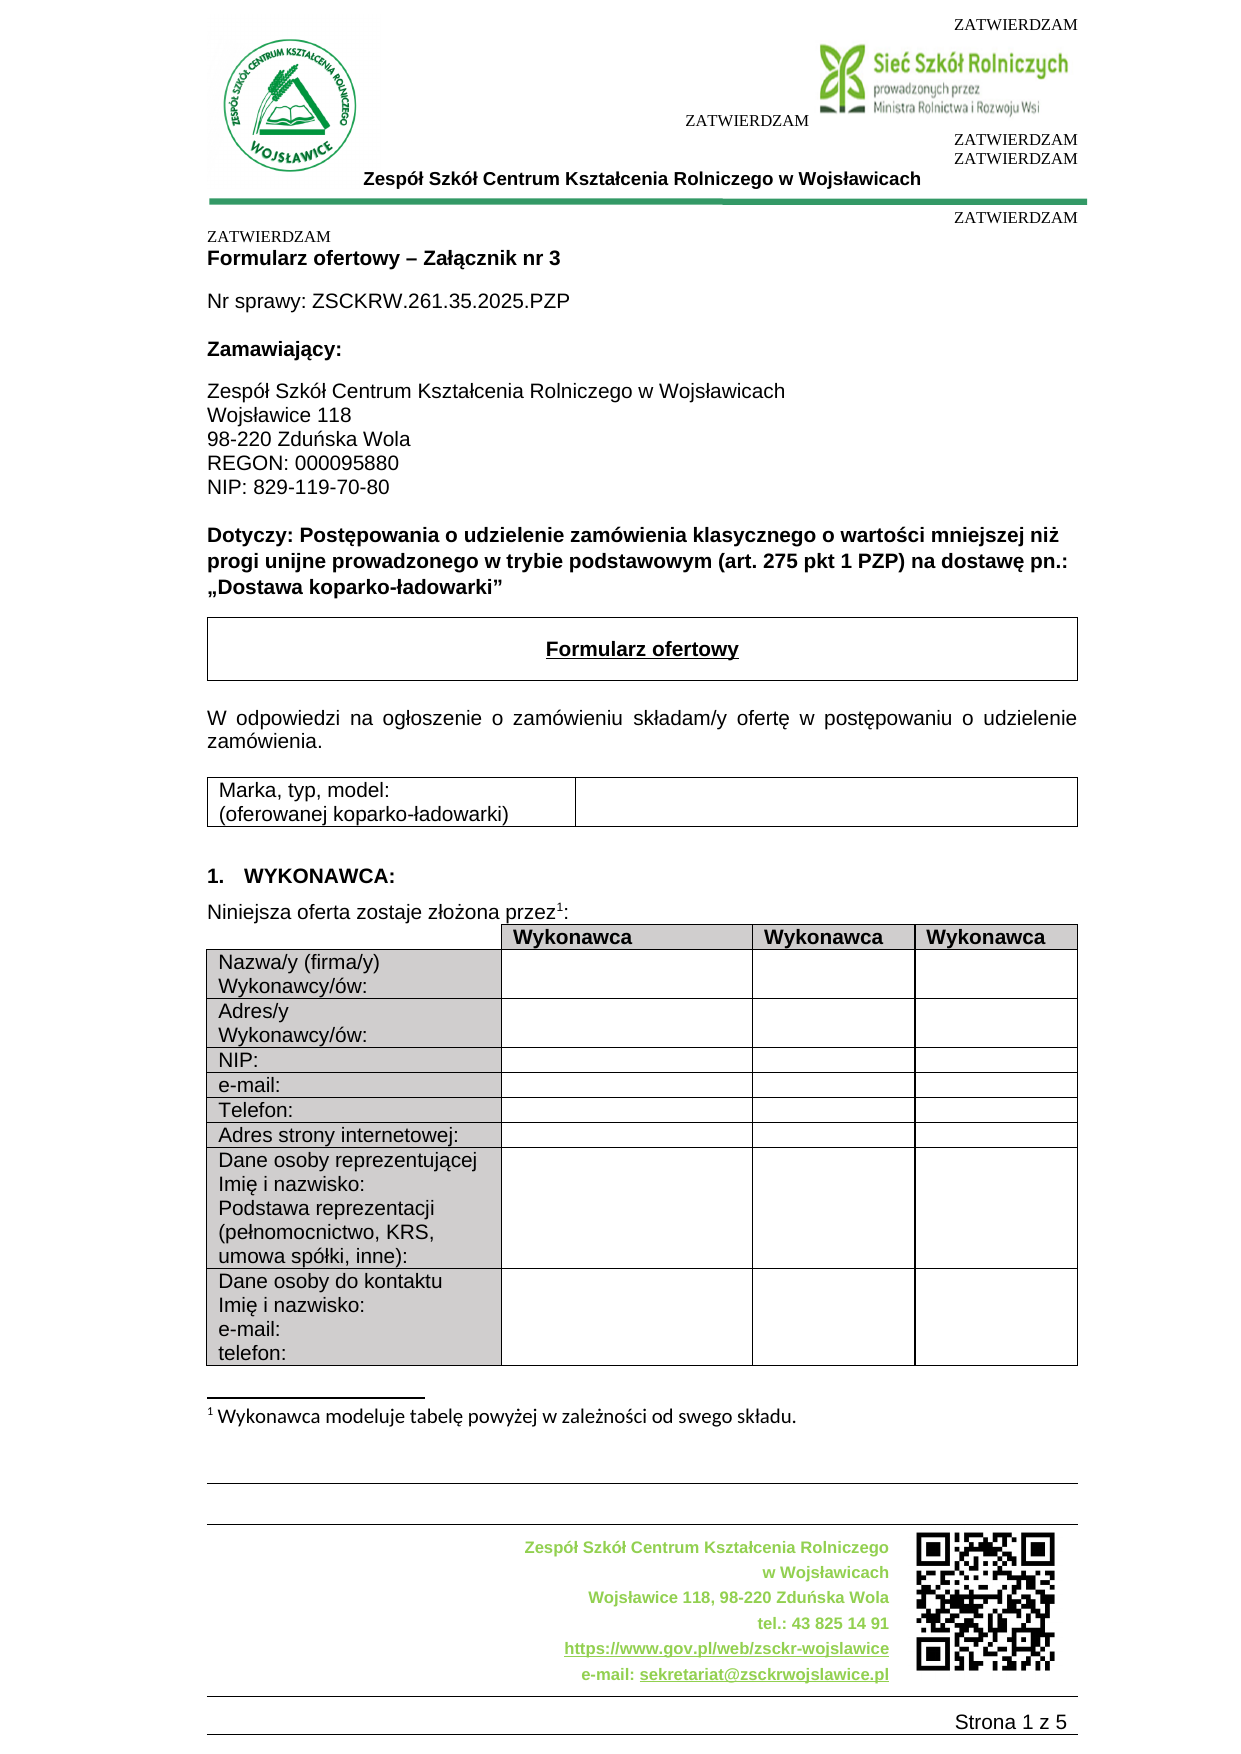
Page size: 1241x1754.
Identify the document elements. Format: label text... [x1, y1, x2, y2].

table_cell [916, 1148, 1077, 1268]
table_cell Nazwa/y (firma/y) Wykonawcy/ów: [207, 950, 501, 998]
table_cell [753, 1073, 914, 1097]
table_cell [502, 1269, 752, 1365]
picture [809, 34, 1078, 126]
table_cell [916, 1098, 1077, 1122]
picture [907, 1525, 1064, 1680]
table_cell [753, 1269, 914, 1365]
table_cell [502, 1148, 752, 1268]
table_cell [753, 1123, 914, 1147]
text Niniejsza oferta zostaje złożona przez: [207, 900, 1078, 924]
table_cell Telefon: [207, 1098, 501, 1122]
text Wojsławice 118 [207, 403, 1078, 427]
text Nr sprawy: ZSCKRW.261.35.2025.PZP [207, 289, 1078, 313]
table_cell [916, 950, 1077, 998]
table_cell [502, 1073, 752, 1097]
table_cell Dane osoby reprezentującej Imię i nazwisko: Podstawa reprezentacji (pełnomocnictwo, KRS, umowa spółki, inne): [207, 1148, 501, 1268]
table_header Wykonawca [753, 925, 914, 949]
table_cell [916, 1269, 1077, 1365]
text W odpowiedzi na ogłoszenie o zamówieniu składam/y ofertę w postępowaniu o udzielenie zamówienia. [207, 705, 1078, 753]
table_header Marka, typ, model: (oferowanej koparko-ładowarki) [208, 778, 575, 826]
table_cell e-mail: [207, 1073, 501, 1097]
text Dotyczy: Postępowania o udzielenie zamówienia klasycznego o wartości mniejszej niż progi unijne prowadzonego w trybie podstawowym (art. 275 pkt 1 PZP) na dostawę pn.: „Dostawa koparko-ładowarki” [207, 523, 1078, 598]
table_cell NIP: [207, 1048, 501, 1072]
table_cell [502, 999, 752, 1047]
text Zamawiający: [207, 337, 1078, 361]
table_cell [502, 1048, 752, 1072]
text Formularz ofertowy – Załącznik nr 3 [207, 246, 1078, 270]
table_cell [916, 1048, 1077, 1072]
table_header Wykonawca [502, 925, 752, 949]
table_cell Adres/y Wykonawcy/ów: [207, 999, 501, 1047]
table_cell [753, 1098, 914, 1122]
table_header Formularz ofertowy [208, 618, 1077, 680]
table_header Wykonawca [916, 925, 1077, 949]
text NIP: 829-119-70-80 [207, 475, 1078, 499]
text REGON: 000095880 [207, 451, 1078, 475]
table_cell [502, 1123, 752, 1147]
table_cell [916, 999, 1077, 1047]
table_cell [753, 1148, 914, 1268]
table_header [576, 778, 1077, 826]
table_cell Dane osoby do kontaktu Imię i nazwisko: e-mail: telefon: [207, 1269, 501, 1365]
text Zespół Szkół Centrum Kształcenia Rolniczego w Wojsławicach [207, 379, 1078, 403]
text 98-220 Zduńska Wola [207, 427, 1078, 451]
table_cell [753, 950, 914, 998]
picture [206, 14, 381, 189]
table_cell Adres strony internetowej: [207, 1123, 501, 1147]
table_cell [753, 999, 914, 1047]
table_cell [916, 1123, 1077, 1147]
text WYKONAWCA: [207, 864, 1078, 888]
table_cell [502, 950, 752, 998]
table_cell [916, 1073, 1077, 1097]
table_cell [753, 1048, 914, 1072]
table_cell [502, 1098, 752, 1122]
